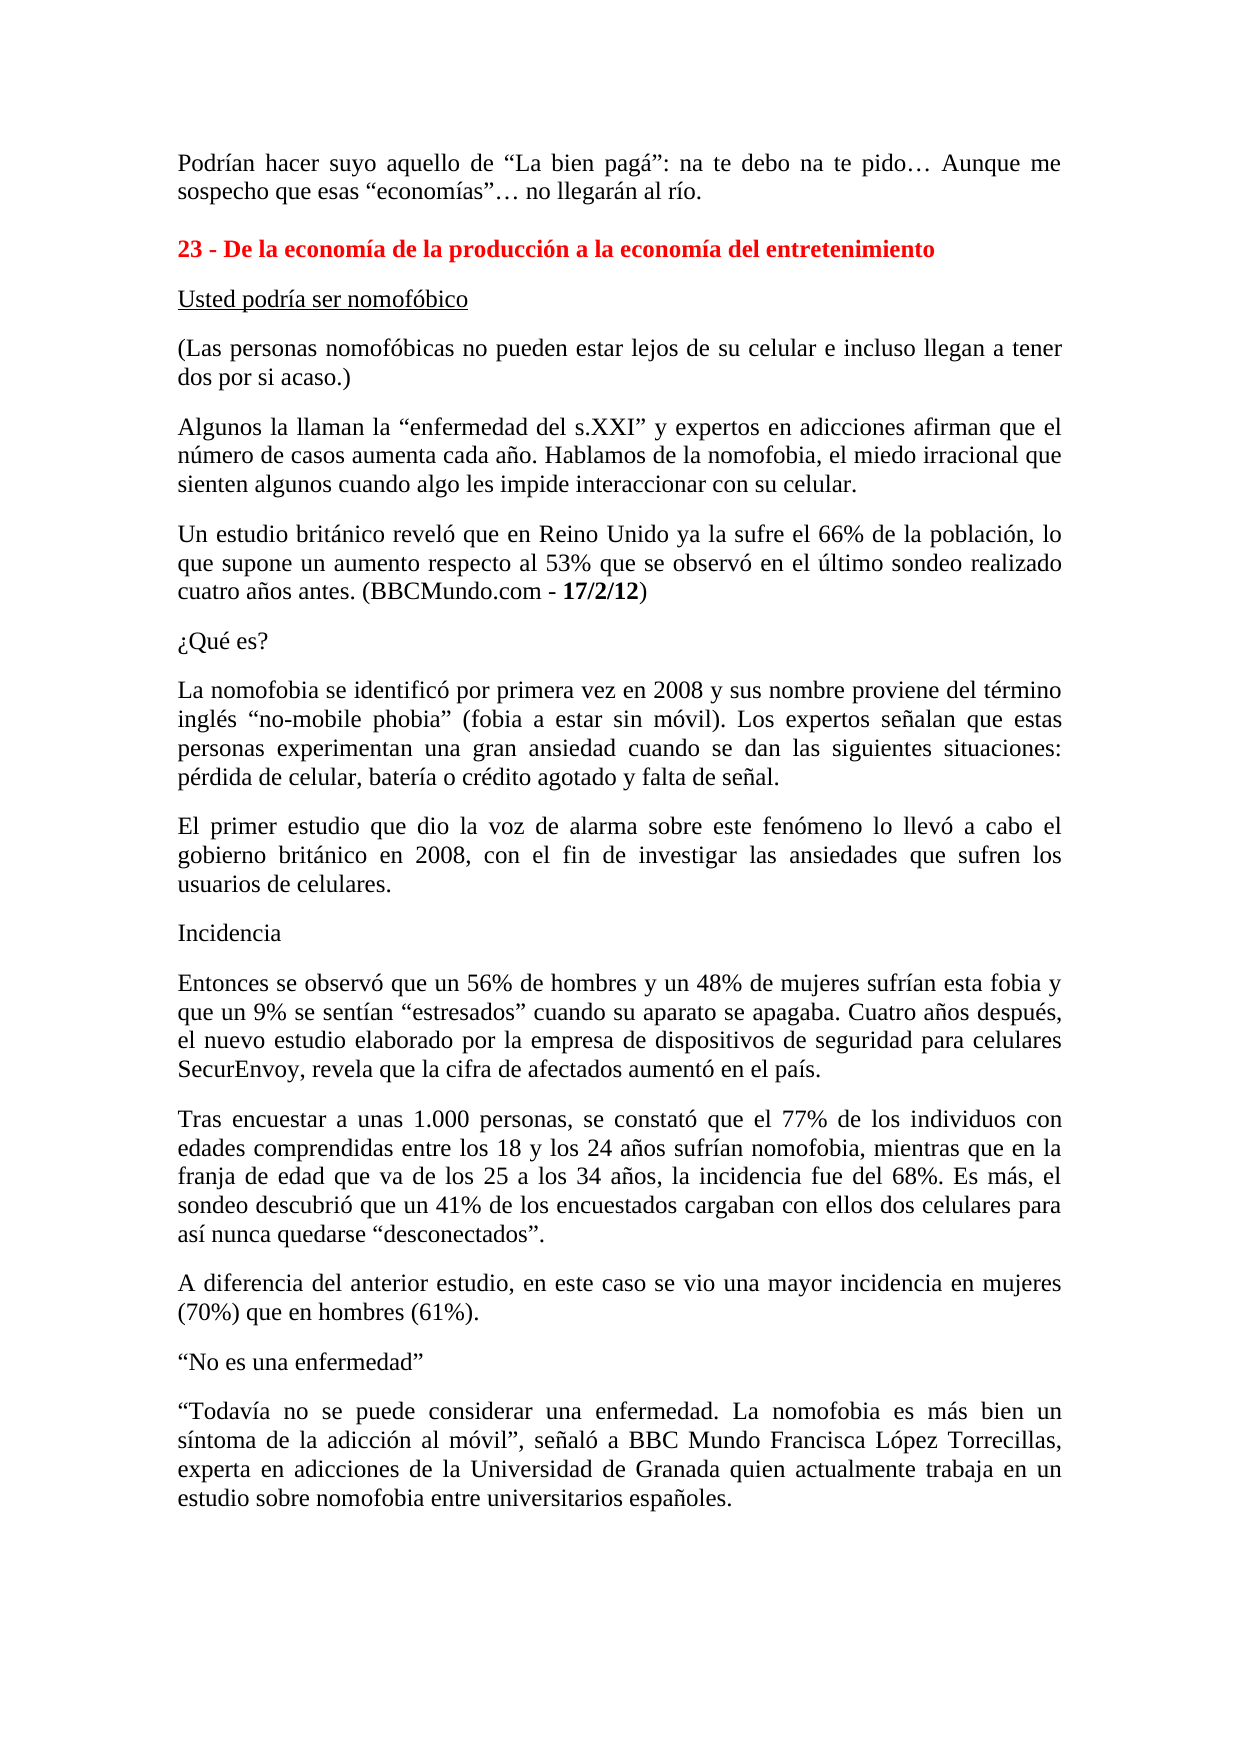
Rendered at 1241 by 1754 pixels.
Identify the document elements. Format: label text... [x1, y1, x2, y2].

text ¿Qué es? [177, 626, 1063, 655]
text (Las personas nomofóbicas no pueden estar lejos de su celular e incluso llegan a tener dos por si acaso.) [177, 333, 1063, 391]
text 23 - De la economía de la producción a la economía del entretenimiento [177, 234, 1063, 263]
text El primer estudio que dio la voz de alarma sobre este fenómeno lo llevó a cabo el gobierno británico en 2008, con el fin de investigar las ansiedades que sufren los usuarios de celulares. [177, 811, 1063, 898]
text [177, 148, 1063, 205]
text Incidencia [177, 918, 1063, 947]
text A diferencia del anterior estudio, en este caso se vio una mayor incidencia en mujeres (70%) que en hombres (61%). [177, 1268, 1063, 1326]
text Un estudio británico reveló que en Reino Unido ya la sufre el 66% de la población, lo que supone un aumento respecto al 53% que se observó en el último sondeo realizado cuatro años antes. (BBCMundo.com - 17/2/12) [177, 519, 1063, 605]
text Tras encuestar a unas 1.000 personas, se constató que el 77% de los individuos con edades comprendidas entre los 18 y los 24 años sufrían nomofobia, mientras que en la franja de edad que va de los 25 a los 34 años, la incidencia fue del 68%. Es más, el sondeo descubrió que un 41% de los encuestados cargaban con ellos dos celulares para así nunca quedarse “desconectados”. [177, 1104, 1063, 1248]
text “Todavía no se puede considerar una enfermedad. La nomofobia es más bien un síntoma de la adicción al móvil”, señaló a BBC Mundo Francisca López Torrecillas, experta en adicciones de la Universidad de Granada quien actualmente trabaja en un estudio sobre nomofobia entre universitarios españoles. [177, 1396, 1063, 1511]
text Algunos la llaman la “enfermedad del s.XXI” y expertos en adicciones afirman que el número de casos aumenta cada año. Hablamos de la nomofobia, el miedo irracional que sienten algunos cuando algo les impide interaccionar con su celular. [177, 412, 1063, 498]
text “No es una enfermedad” [177, 1347, 1063, 1376]
text Entonces se observó que un 56% de hombres y un 48% de mujeres sufrían esta fobia y que un 9% se sentían “estresados” cuando su aparato se apagaba. Cuatro años después, el nuevo estudio elaborado por la empresa de dispositivos de seguridad para celulares SecurEnvoy, revela que la cifra de afectados aumentó en el país. [177, 968, 1063, 1083]
text La nomofobia se identificó por primera vez en 2008 y sus nombre proviene del término inglés “no-mobile phobia” (fobia a estar sin móvil). Los expertos señalan que estas personas experimentan una gran ansiedad cuando se dan las siguientes situaciones: pérdida de celular, batería o crédito agotado y falta de señal. [177, 676, 1063, 791]
text Usted podría ser nomofóbico [177, 284, 1063, 313]
